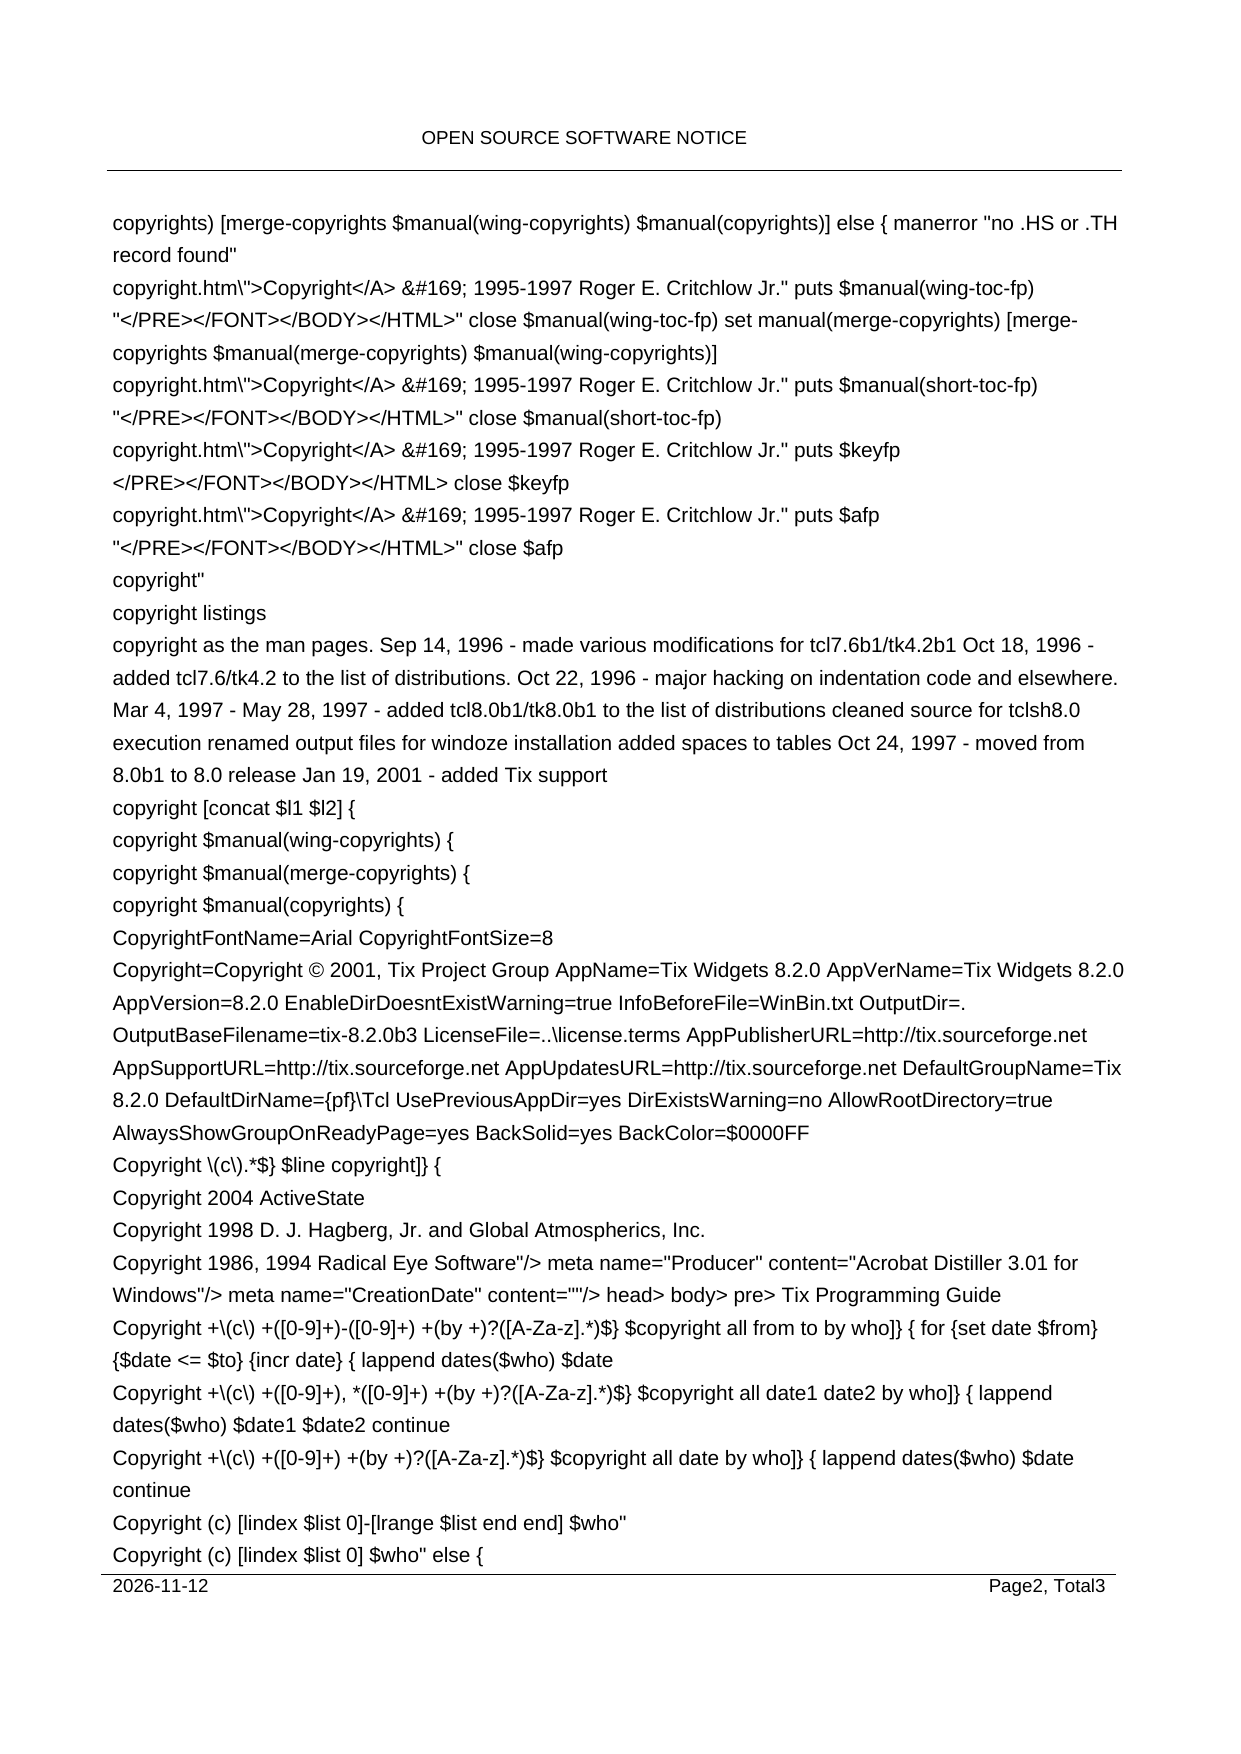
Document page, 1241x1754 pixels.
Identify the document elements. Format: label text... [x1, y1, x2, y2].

text Copyright=Copyright © 2001, Tix Project Group AppName=Tix Widgets 8.2.0 AppVerName=Tix Widgets 8.2.0 AppVersion=8.2.0 EnableDirDoesntExistWarning=true InfoBeforeFile=WinBin.txt OutputDir=. OutputBaseFilename=tix-8.2.0b3 LicenseFile=..\license.terms AppPublisherURL=http://tix.sourceforge.net AppSupportURL=http://tix.sourceforge.net AppUpdatesURL=http://tix.sourceforge.net DefaultGroupName=Tix 8.2.0 DefaultDirName={pf}\Tcl UsePreviousAppDir=yes DirExistsWarning=no AllowRootDirectory=true AlwaysShowGroupOnReadyPage=yes BackSolid=yes BackColor=$0000FF [112, 954, 1128, 1149]
text CopyrightFontName=Arial CopyrightFontSize=8 [112, 921, 1128, 954]
text copyright.htm\">Copyright</A> &#169; 1995-1997 Roger E. Critchlow Jr." puts $afp "</PRE></FONT></BODY></HTML>" close $afp [112, 499, 1128, 564]
text copyright $manual(wing-copyrights) { [112, 824, 1128, 856]
text Copyright (c) [lindex $list 0] $who" else { [112, 1539, 1128, 1571]
text Copyright 1986, 1994 Radical Eye Software"/> meta name="Producer" content="Acrobat Distiller 3.01 for Windows"/> meta name="CreationDate" content=""/> head> body> pre> Tix Programming Guide [112, 1246, 1128, 1311]
text Copyright \(c\).*$} $line copyright]} { [112, 1149, 1128, 1181]
text copyright.htm\">Copyright</A> &#169; 1995-1997 Roger E. Critchlow Jr." puts $manual(wing-toc-fp) "</PRE></FONT></BODY></HTML>" close $manual(wing-toc-fp) set manual(merge-copyrights) [merge-copyrights $manual(merge-copyrights) $manual(wing-copyrights)] [112, 271, 1128, 369]
text Copyright 2004 ActiveState [112, 1181, 1128, 1214]
text copyright.htm\">Copyright</A> &#169; 1995-1997 Roger E. Critchlow Jr." puts $keyfp </PRE></FONT></BODY></HTML> close $keyfp [112, 434, 1128, 499]
text Copyright +\(c\) +([0-9]+) +(by +)?([A-Za-z].*)$} $copyright all date by who]} { lappend dates($who) $date continue [112, 1441, 1128, 1506]
text copyright $manual(copyrights) { [112, 889, 1128, 921]
text copyright.htm\">Copyright</A> &#169; 1995-1997 Roger E. Critchlow Jr." puts $manual(short-toc-fp) "</PRE></FONT></BODY></HTML>" close $manual(short-toc-fp) [112, 369, 1128, 434]
text copyright listings [112, 596, 1128, 629]
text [112, 206, 1128, 271]
text Copyright +\(c\) +([0-9]+)-([0-9]+) +(by +)?([A-Za-z].*)$} $copyright all from to by who]} { for {set date $from} {$date <= $to} {incr date} { lappend dates($who) $date [112, 1311, 1128, 1376]
text Copyright (c) [lindex $list 0]-[lrange $list end end] $who" [112, 1506, 1128, 1539]
text copyright" [112, 564, 1128, 596]
text copyright as the man pages. Sep 14, 1996 - made various modifications for tcl7.6b1/tk4.2b1 Oct 18, 1996 - added tcl7.6/tk4.2 to the list of distributions. Oct 22, 1996 - major hacking on indentation code and elsewhere. Mar 4, 1997 - May 28, 1997 - added tcl8.0b1/tk8.0b1 to the list of distributions cleaned source for tclsh8.0 execution renamed output files for windoze installation added spaces to tables Oct 24, 1997 - moved from 8.0b1 to 8.0 release Jan 19, 2001 - added Tix support [112, 629, 1128, 791]
text copyright [concat $l1 $l2] { [112, 791, 1128, 824]
text Copyright 1998 D. J. Hagberg, Jr. and Global Atmospherics, Inc. [112, 1214, 1128, 1246]
text Copyright +\(c\) +([0-9]+), *([0-9]+) +(by +)?([A-Za-z].*)$} $copyright all date1 date2 by who]} { lappend dates($who) $date1 $date2 continue [112, 1376, 1128, 1441]
text copyright $manual(merge-copyrights) { [112, 856, 1128, 889]
